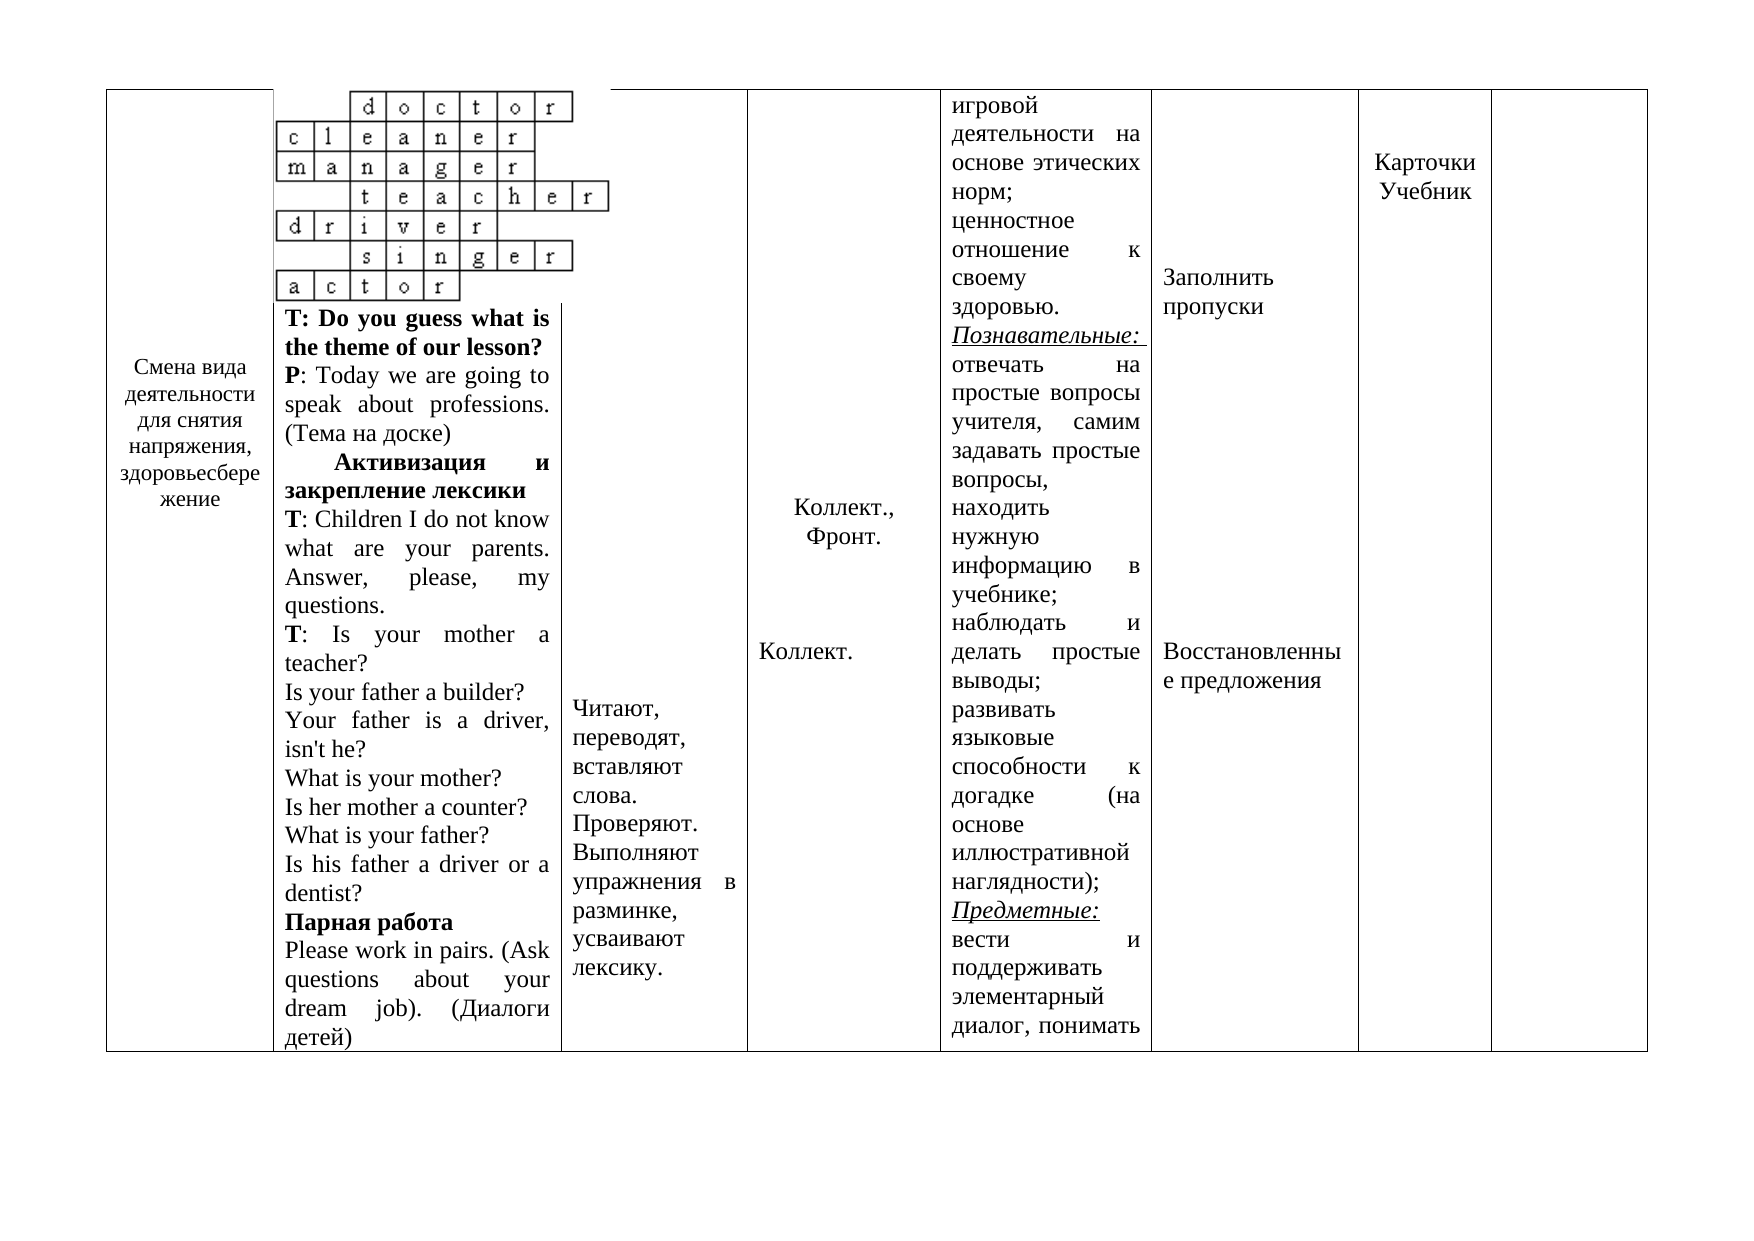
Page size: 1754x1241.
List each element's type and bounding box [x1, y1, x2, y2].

table_cell [748, 90, 940, 1051]
table_cell [274, 303, 561, 1051]
table_cell [1492, 90, 1647, 1051]
table_cell [941, 90, 1151, 1051]
picture [273, 89, 611, 303]
table_cell [1152, 90, 1358, 1051]
table_cell [562, 90, 747, 1051]
table_cell [107, 90, 273, 1051]
table_cell [1359, 90, 1491, 1051]
